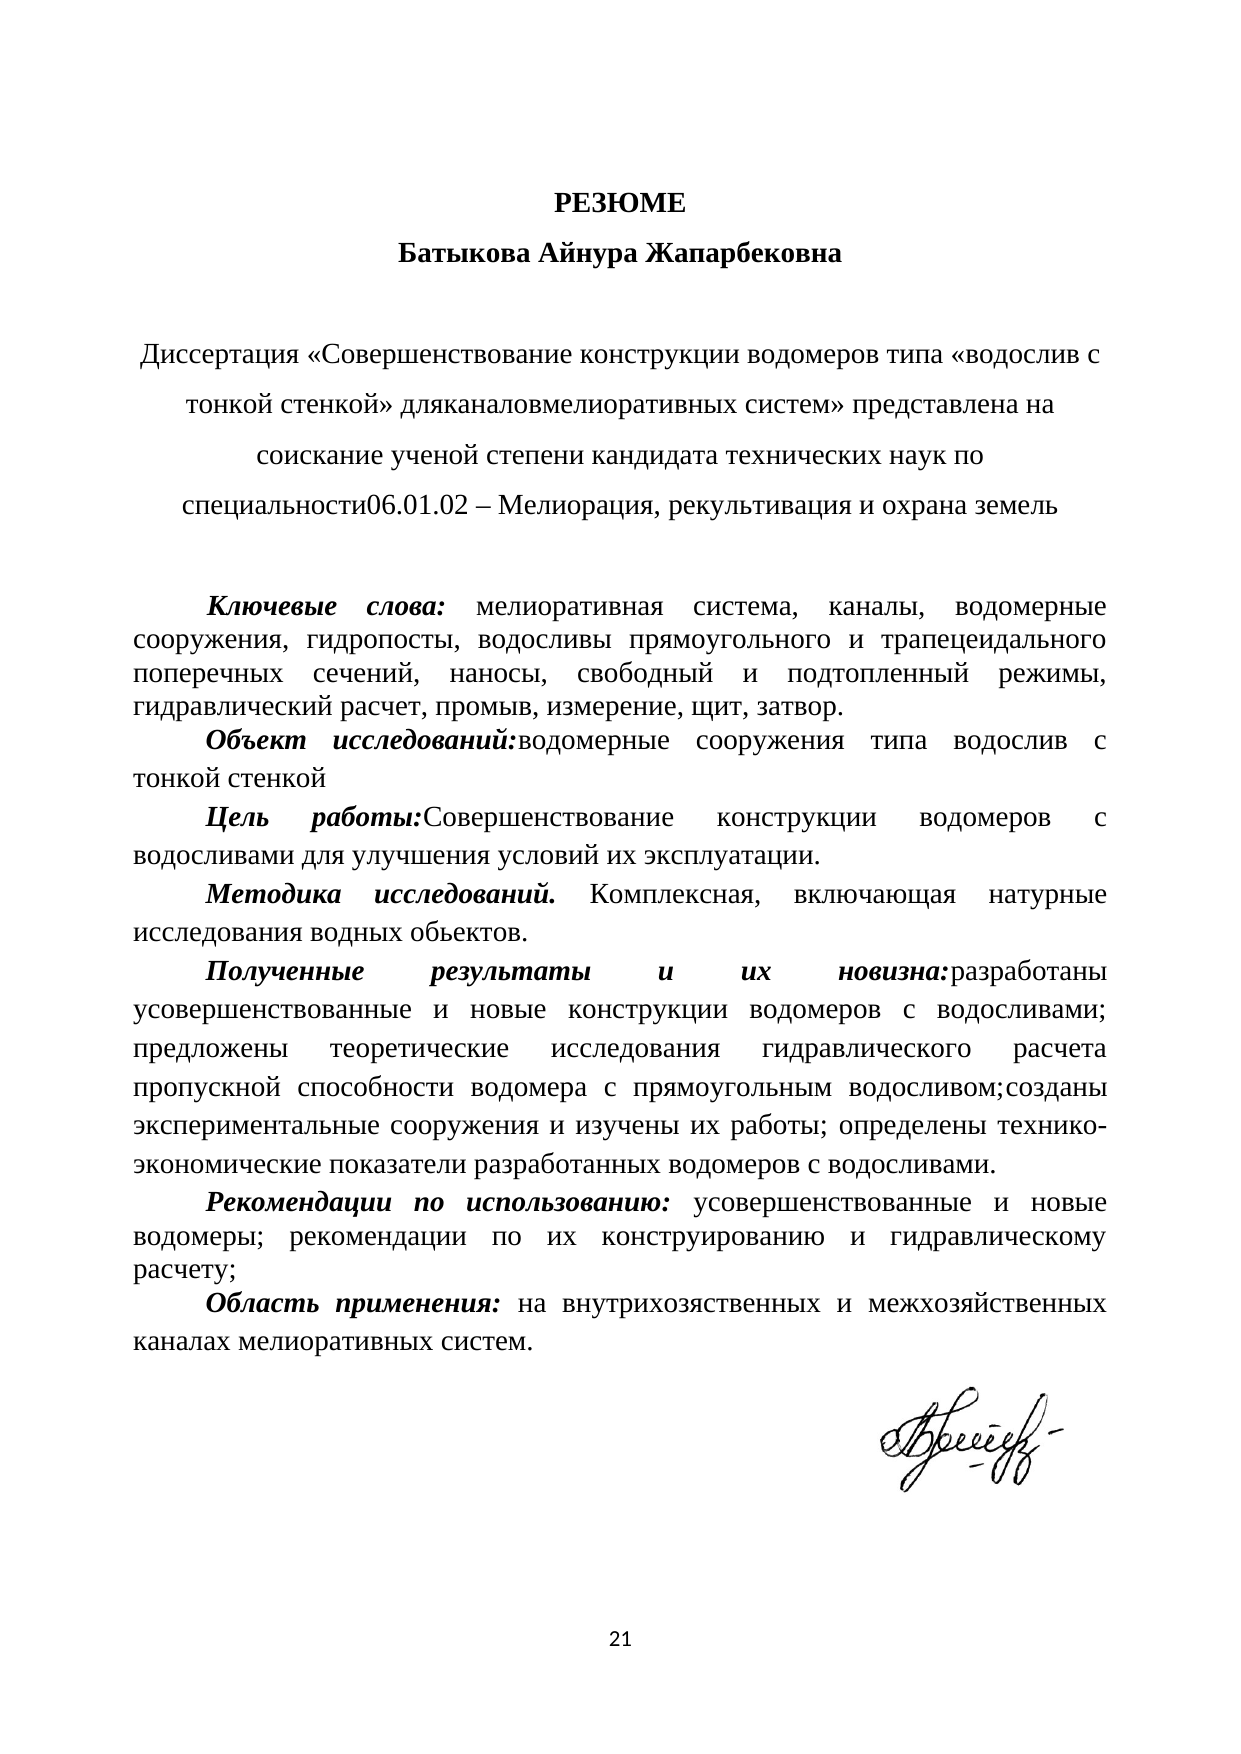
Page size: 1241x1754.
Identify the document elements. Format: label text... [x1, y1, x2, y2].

picture [862, 1358, 1078, 1501]
list Ключевые слова: мелиоративная система, каналы, водомерные сооружения, гидропосты, водосливы прямоугольного и трапецеидального поперечных сечений, наносы, свободный и подтопленный режимы, гидравлический расчет, промыв, измерение, щит, затвор. [133, 588, 1107, 722]
list Цель работы:Совершенствование конструкции водомеров с водосливами для улучшения условий их эксплуатации. [133, 799, 1107, 871]
list Батыкова Айнура Жапарбековна [133, 236, 1107, 269]
list Методика исследований. Комплексная, включающая натурные исследования водных обьектов. [133, 876, 1107, 948]
list Диссертация «Совершенствование конструкции водомеров типа «водослив с тонкой стенкой» дляканаловмелиоративных систем» представлена на соискание ученой степени кандидата технических наук по специальности06.01.02 – Мелиорация, рекультивация и охрана земель [133, 336, 1107, 521]
list Полученные результаты и их новизна:разработаны усовершенствованные и новые конструкции водомеров с водосливами; предложены теоретические исследования гидравлического расчета пропускной способности водомера с прямоугольным водосливом;созданы экспериментальные сооружения и изучены их работы; определены технико-экономические показатели разработанных водомеров с водосливами. [133, 953, 1107, 1179]
list Область применения: на внутрихозяственных и межхозяйственных каналах мелиоративных систем. [133, 1285, 1107, 1357]
list Объект исследований:водомерные сооружения типа водослив с тонкой стенкой [133, 722, 1107, 794]
list Рекомендации по использованию: усовершенствованные и новые водомеры; рекомендации по их конструированию и гидравлическому расчету; [133, 1184, 1107, 1285]
list РЕЗЮМЕ [133, 185, 1107, 219]
